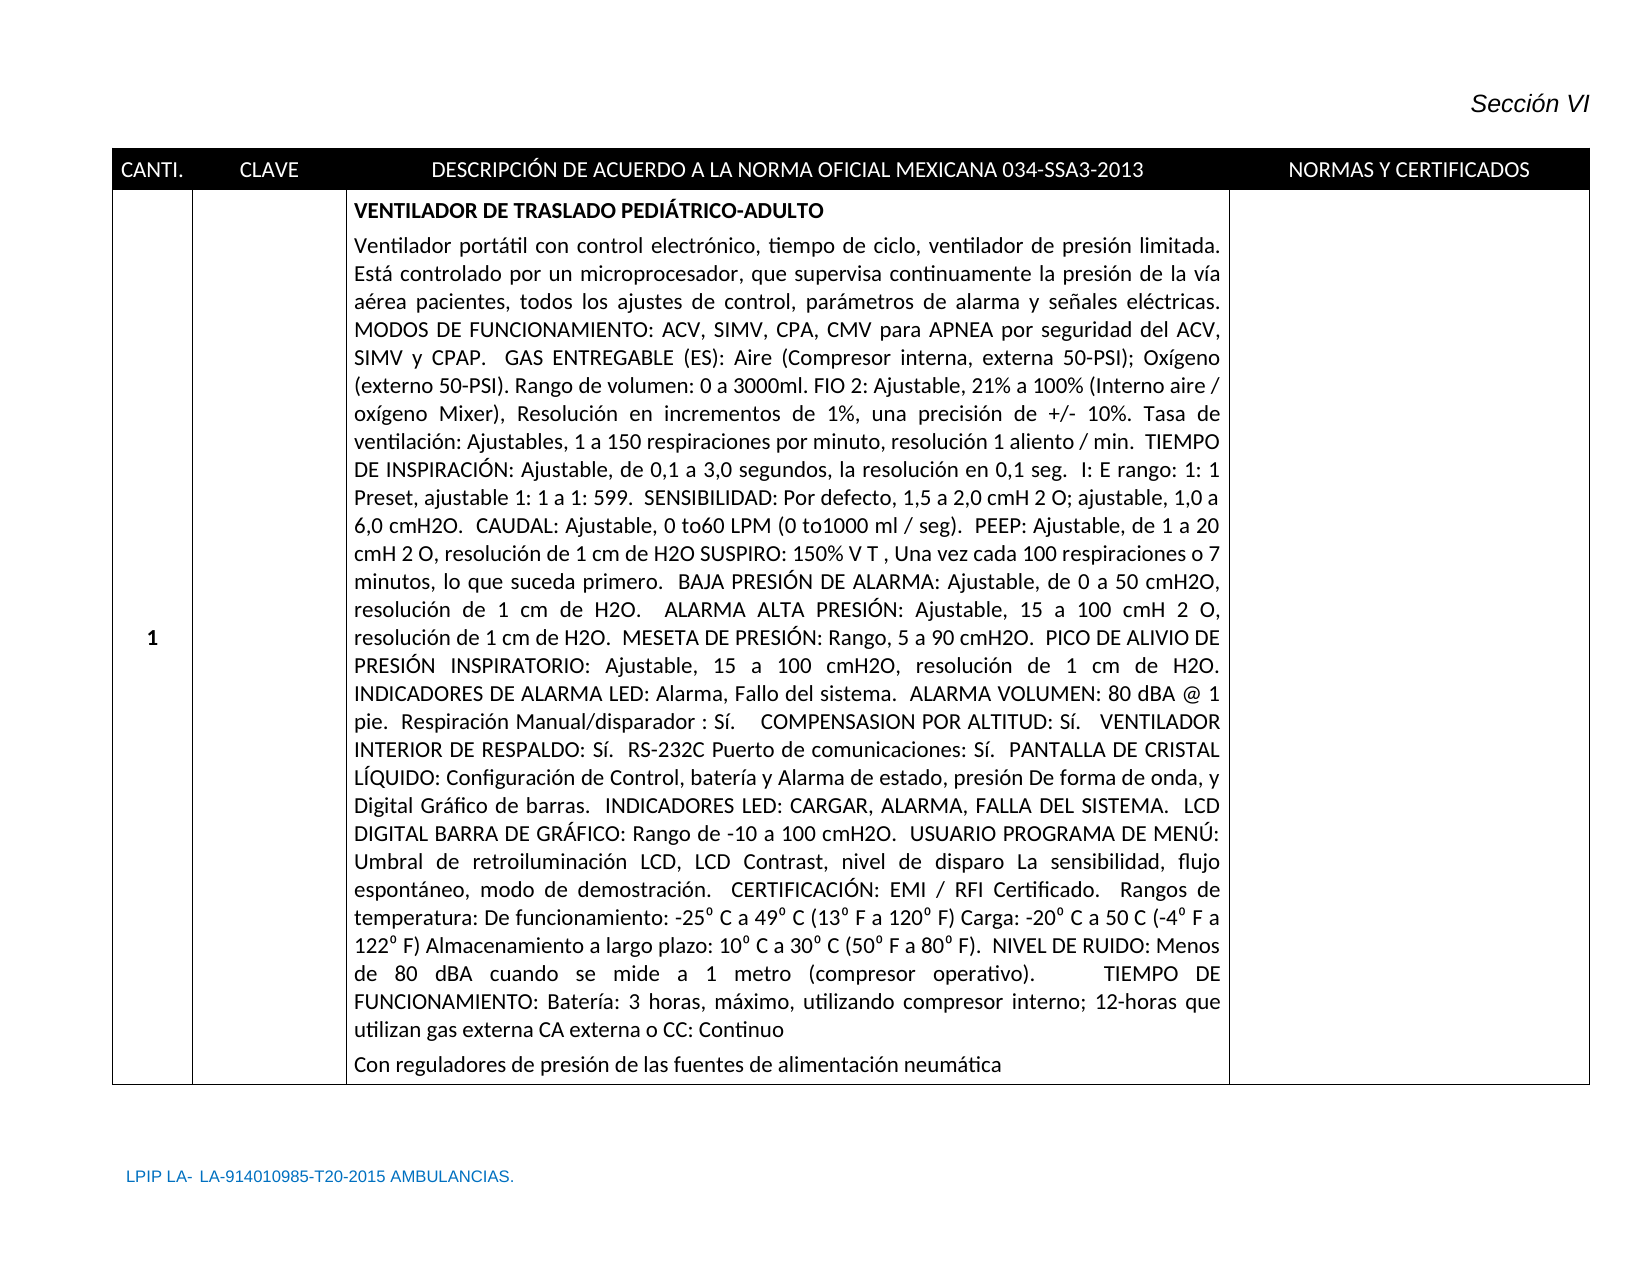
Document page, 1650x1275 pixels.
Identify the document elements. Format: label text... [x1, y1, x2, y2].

table_cell [1230, 190, 1589, 1084]
table_cell VENTILADOR DE TRASLADO PEDIÁTRICO-ADULTO Ventilador portátil con control electrónico, tiempo de ciclo, ventilador de presión limitada. Está controlado por un microprocesador, que supervisa continuamente la presión de la vía aérea pacientes, todos los ajustes de control, parámetros de alarma y señales eléctricas. MODOS DE FUNCIONAMIENTO: ACV, SIMV, CPA, CMV para APNEA por seguridad del ACV, SIMV y CPAP. GAS ENTREGABLE (ES): Aire (Compresor interna, externa 50-PSI); Oxígeno (externo 50-PSI). Rango de volumen: 3000ml. FIO 2: Ajustable, 21% a 100% (Interno aire / oxígeno Mixer), Resolución en incrementos de 1%, una precisión de +/- 10%. Tasa de ventilación: Ajustables, 150 respiraciones por minuto, resolución 1 aliento / min. TIEMPO DE INSPIRACIÓN: Ajustable, de 3,0 segundos, la resolución en 0,1 seg. I: E rango: 1: 1 Preset, ajustable 1: 1: 599. SENSIBILIDAD: Por defecto, 2,0 cmH 2 O; ajustable, 6,0 cmH2O. CAUDAL: Ajustable, 0 to60 LPM (0 to1000 ml / seg). PEEP: Ajustable, de 20 cmH 2 O, resolución de de H2O SUSPIRO: 150% V T , Una vez cada 100 respiraciones o 7 minutos, lo que suceda primero. BAJA PRESIÓN DE ALARMA: Ajustable, de 50 cmH2O, resolución de de H2O. ALARMA ALTA PRESIÓN: Ajustable, 100 cmH 2 O, resolución de de H2O. MESETA DE PRESIÓN: Rango, 90 cmH2O. PICO DE ALIVIO DE PRESIÓN INSPIRATORIO: Ajustable, 100 cmH2O, resolución de de H2O. INDICADORES DE ALARMA LED: Alarma, Fallo del sistema. ALARMA VOLUMEN: 80 dBA @ . Respiración Manual/disparador : Sí. COMPENSASION POR ALTITUD: Sí. VENTILADOR INTERIOR DE RESPALDO: Sí. RS- Puerto de comunicaciones: Sí. PANTALLA DE CRISTAL LÍQUIDO: Configuración de Control, batería y Alarma de estado, presión De forma de onda, y Digital Gráfico de barras. INDICADORES LED: CARGAR, ALARMA, FALLA DEL SISTEMA. LCD DIGITAL BARRA DE GRÁFICO: Rango de 100 cmH2O. USUARIO PROGRAMA DE MENÚ: Umbral de retroiluminación LCD, LCD Contrast, nivel de disparo La sensibilidad, flujo espontáneo, modo de demostración. CERTIFICACIÓN: EMI / RFI Certificado. Rangos de temperatura: De funcionamiento: -25⁰ C a 49⁰ C (13⁰ F a 120⁰ F) Carga: -20⁰ C a (-4⁰ F a 122⁰ F) Almacenamiento a largo plazo: 10⁰ C a 30⁰ C (50⁰ F a 80⁰ F). NIVEL DE RUIDO: Menos de 80 dBA cuando se mide a (compresor operativo). TIEMPO DE FUNCIONAMIENTO: Batería: 3 horas, máximo, utilizando compresor interno; 12-horas que utilizan gas externa CA externa o CC: Continuo Con reguladores de presión de las fuentes de alimentación neumática [347, 190, 1229, 1084]
table_cell [193, 190, 346, 1084]
table_header DESCRIPCIÓN DE ACUERDO A LA NORMA OFICIAL MEXICANA 034-SSA3-2013 [347, 149, 1229, 189]
table_header CANTI. [113, 149, 192, 189]
table_header CLAVE [193, 149, 346, 189]
table_header NORMAS Y CERTIFICADOS [1230, 149, 1589, 189]
table_cell 1 [113, 190, 192, 1084]
